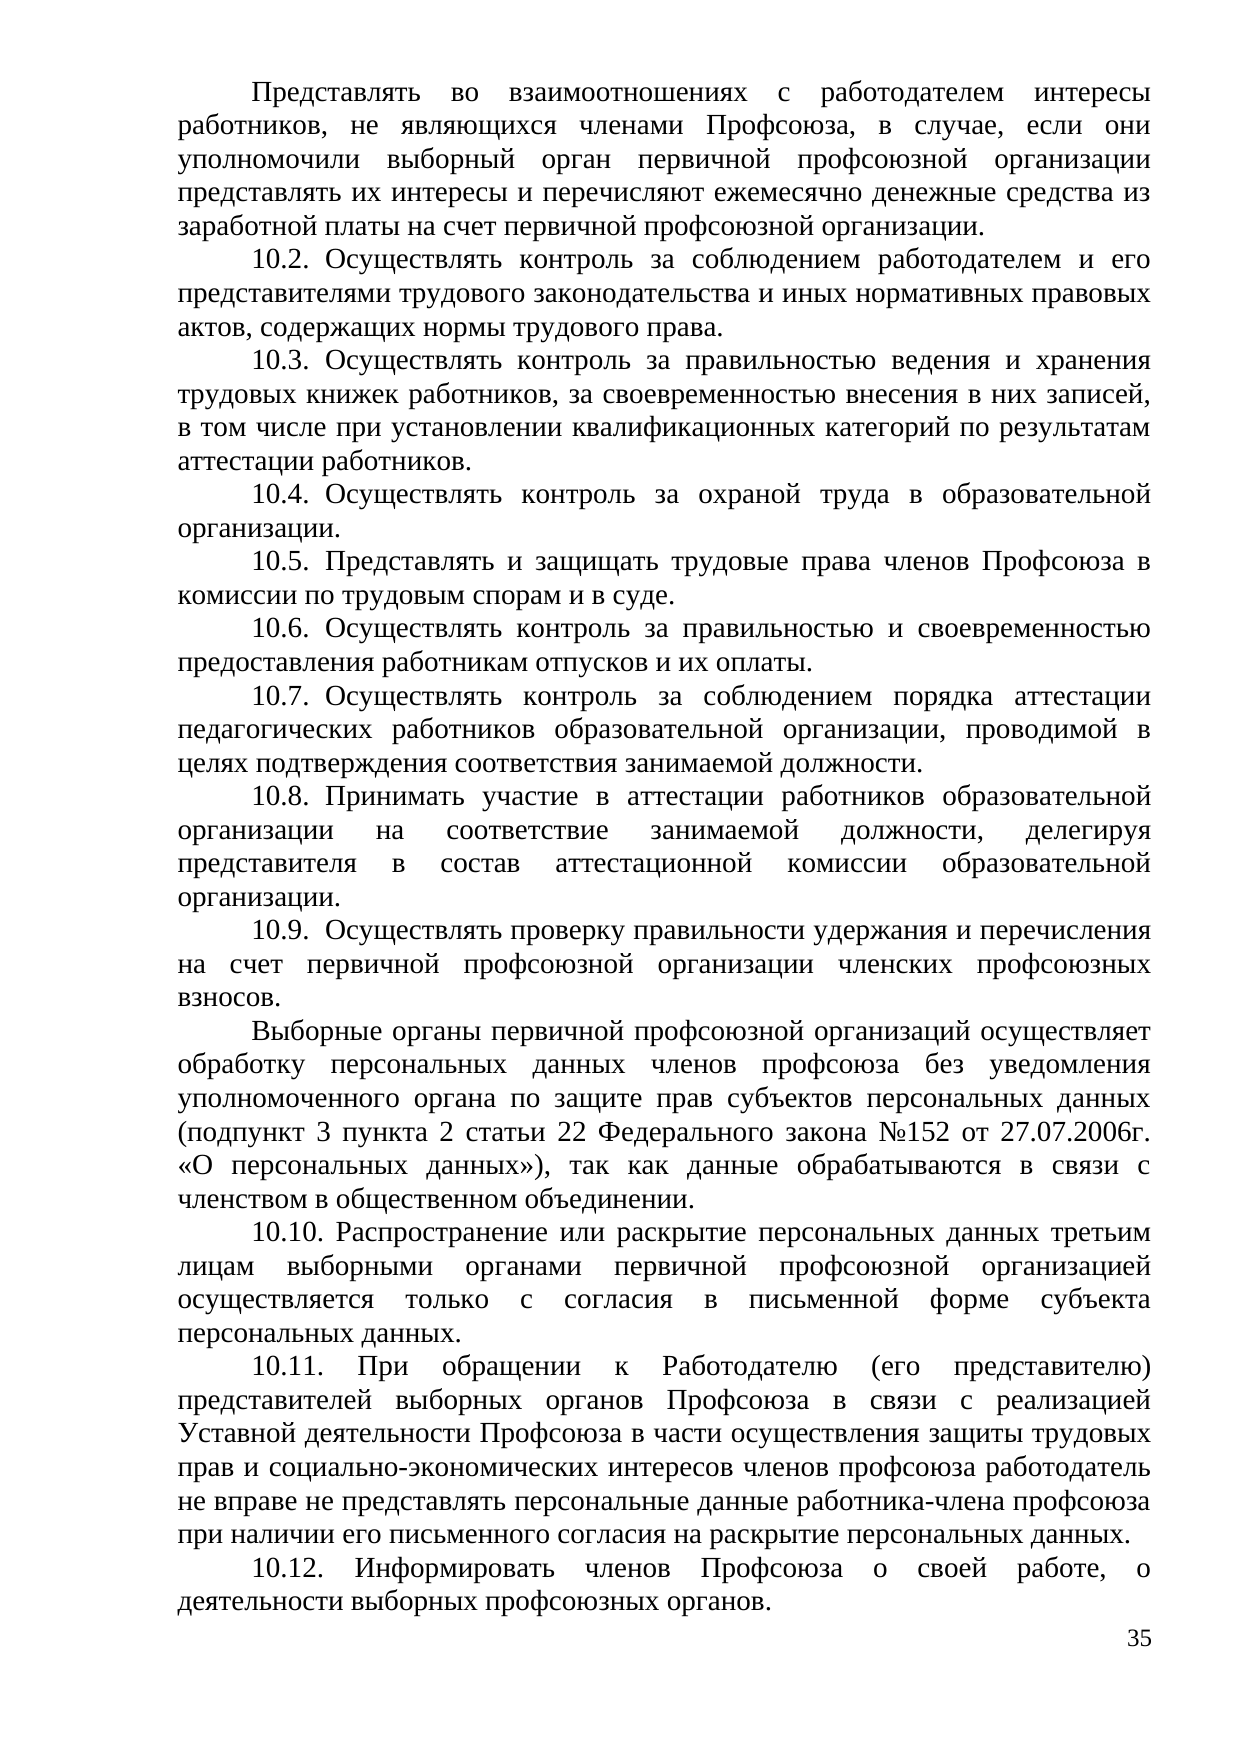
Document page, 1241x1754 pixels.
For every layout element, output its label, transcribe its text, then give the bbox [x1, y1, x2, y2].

text 10.3. Осуществлять контроль за правильностью ведения и хранения трудовых книжек работников, за своевременностью внесения в них записей, в том числе при установлении квалификационных категорий по результатам аттестации работников. [177, 342, 1152, 476]
text 10.6. Осуществлять контроль за правильностью и своевременностью предоставления работникам отпусков и их оплаты. [177, 611, 1152, 678]
text 10.12. Информировать членов Профсоюза о своей работе, о деятельности выборных профсоюзных органов. [177, 1550, 1152, 1617]
text 10.8. Принимать участие в аттестации работников образовательной организации на соответствие занимаемой должности, делегируя представителя в состав аттестационной комиссии образовательной организации. [177, 778, 1152, 912]
text 10.10. Распространение или раскрытие персональных данных третьим лицам выборными органами первичной профсоюзной организацией осуществляется только с согласия в письменной форме субъекта персональных данных. [177, 1214, 1152, 1348]
text 10.11. При обращении к Работодателю (его представителю) представителей выборных органов Профсоюза в связи с реализацией Уставной деятельности Профсоюза в части осуществления защиты трудовых прав и социально-экономических интересов членов профсоюза работодатель не вправе не представлять персональные данные работника-члена профсоюза при наличии его письменного согласия на раскрытие персональных данных. [177, 1348, 1152, 1550]
text Представлять во взаимоотношениях с работодателем интересы работников, не являющихся членами Профсоюза, в случае, если они уполномочили выборный орган первичной профсоюзной организации представлять их интересы и перечисляют ежемесячно денежные средства из заработной платы на счет первичной профсоюзной организации. [177, 74, 1152, 242]
text 10.9. Осуществлять проверку правильности удержания и перечисления на счет первичной профсоюзной организации членских профсоюзных взносов. [177, 912, 1152, 1013]
text 10.7. Осуществлять контроль за соблюдением порядка аттестации педагогических работников образовательной организации, проводимой в целях подтверждения соответствия занимаемой должности. [177, 678, 1152, 778]
text 10.2. Осуществлять контроль за соблюдением работодателем и его представителями трудового законодательства и иных нормативных правовых актов, содержащих нормы трудового права. [177, 242, 1152, 342]
text Выборные органы первичной профсоюзной организаций осуществляет обработку персональных данных членов профсоюза без уведомления уполномоченного органа по защите прав субъектов персональных данных (подпункт 3 пункта 2 статьи 22 Федерального закона №152 от 27.07.2006г. «О персональных данных»), так как данные обрабатываются в связи с членством в общественном объединении. [177, 1013, 1152, 1214]
text 10.4. Осуществлять контроль за охраной труда в образовательной организации. [177, 476, 1152, 543]
text 10.5. Представлять и защищать трудовые права членов Профсоюза в комиссии по трудовым спорам и в суде. [177, 543, 1152, 611]
